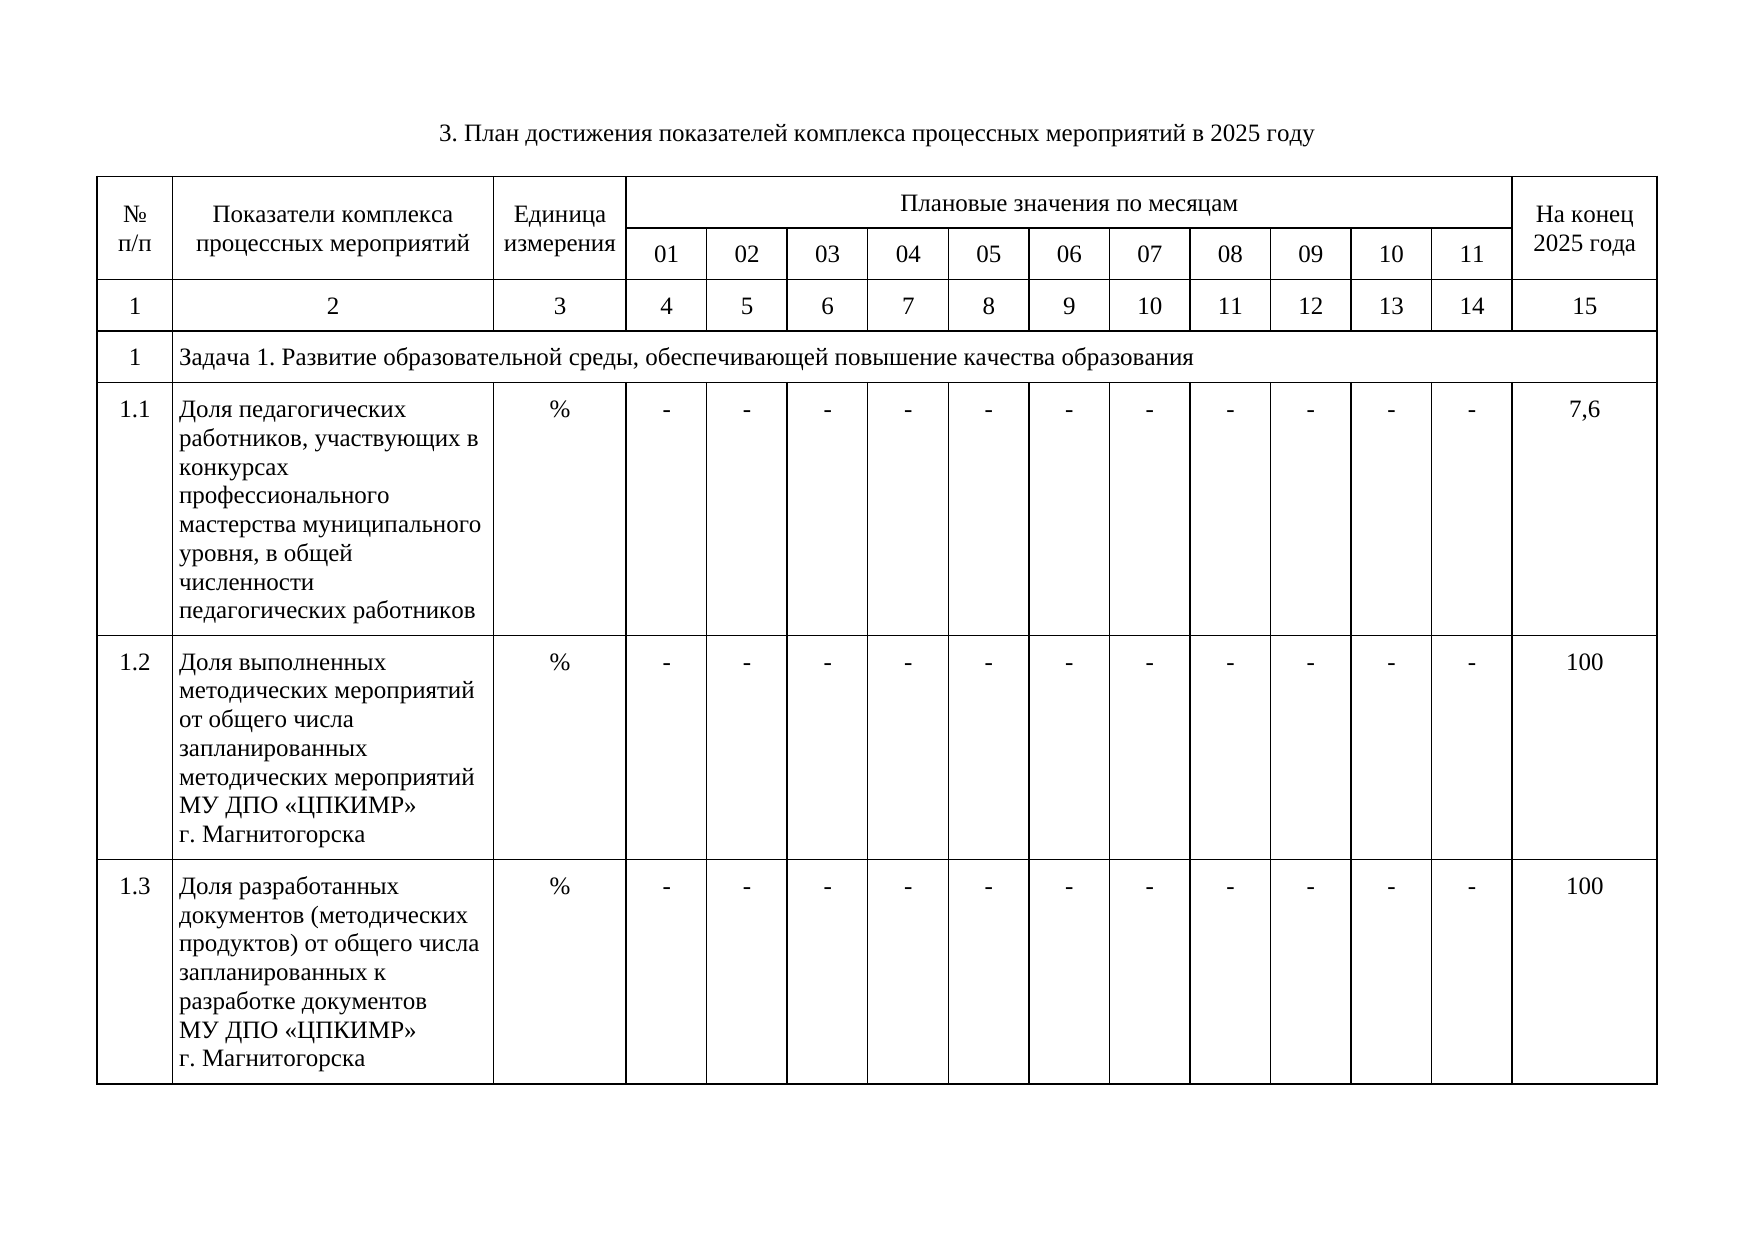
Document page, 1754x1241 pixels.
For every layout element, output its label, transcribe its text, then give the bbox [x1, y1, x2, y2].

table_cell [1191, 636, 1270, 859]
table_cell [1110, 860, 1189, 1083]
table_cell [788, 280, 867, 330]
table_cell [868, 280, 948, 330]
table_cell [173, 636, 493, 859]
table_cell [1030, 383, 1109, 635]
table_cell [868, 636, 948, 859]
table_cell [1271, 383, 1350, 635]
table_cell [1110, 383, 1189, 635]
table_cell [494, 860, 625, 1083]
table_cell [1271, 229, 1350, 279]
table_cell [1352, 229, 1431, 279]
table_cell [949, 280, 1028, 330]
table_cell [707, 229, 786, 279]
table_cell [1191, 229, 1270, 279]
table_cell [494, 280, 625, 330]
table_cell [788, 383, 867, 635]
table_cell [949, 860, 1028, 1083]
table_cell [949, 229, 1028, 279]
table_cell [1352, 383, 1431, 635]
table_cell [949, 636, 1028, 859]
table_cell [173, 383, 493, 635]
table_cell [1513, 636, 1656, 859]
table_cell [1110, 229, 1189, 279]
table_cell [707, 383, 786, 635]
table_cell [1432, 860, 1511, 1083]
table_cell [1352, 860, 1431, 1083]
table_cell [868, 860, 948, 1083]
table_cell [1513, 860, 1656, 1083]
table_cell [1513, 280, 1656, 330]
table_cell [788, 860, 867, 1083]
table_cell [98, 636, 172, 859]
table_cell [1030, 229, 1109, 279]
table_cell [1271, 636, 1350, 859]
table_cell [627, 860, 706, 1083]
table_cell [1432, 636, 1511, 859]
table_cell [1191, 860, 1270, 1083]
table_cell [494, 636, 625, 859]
text 3. План достижения показателей комплекса процессных мероприятий в 2025 году [118, 118, 1636, 147]
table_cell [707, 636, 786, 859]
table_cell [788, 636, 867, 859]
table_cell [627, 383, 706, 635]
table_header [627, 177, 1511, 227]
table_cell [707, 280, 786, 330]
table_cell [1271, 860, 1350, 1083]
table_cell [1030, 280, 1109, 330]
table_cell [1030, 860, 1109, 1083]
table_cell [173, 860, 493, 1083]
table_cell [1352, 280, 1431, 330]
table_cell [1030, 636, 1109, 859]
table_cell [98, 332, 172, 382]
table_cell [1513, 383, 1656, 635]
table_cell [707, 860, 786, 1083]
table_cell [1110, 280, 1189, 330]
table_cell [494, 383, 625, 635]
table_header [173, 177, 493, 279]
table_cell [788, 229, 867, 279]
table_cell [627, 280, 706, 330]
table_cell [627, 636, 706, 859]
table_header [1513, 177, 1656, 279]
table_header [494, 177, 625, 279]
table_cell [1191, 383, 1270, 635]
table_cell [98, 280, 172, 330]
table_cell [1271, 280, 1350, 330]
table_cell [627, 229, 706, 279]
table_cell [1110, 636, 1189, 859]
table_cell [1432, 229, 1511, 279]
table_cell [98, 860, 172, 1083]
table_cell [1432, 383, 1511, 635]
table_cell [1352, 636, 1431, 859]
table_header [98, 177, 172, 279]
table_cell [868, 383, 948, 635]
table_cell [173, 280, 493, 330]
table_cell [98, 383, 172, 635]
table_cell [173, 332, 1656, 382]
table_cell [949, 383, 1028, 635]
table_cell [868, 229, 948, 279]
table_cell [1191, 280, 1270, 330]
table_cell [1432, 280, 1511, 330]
